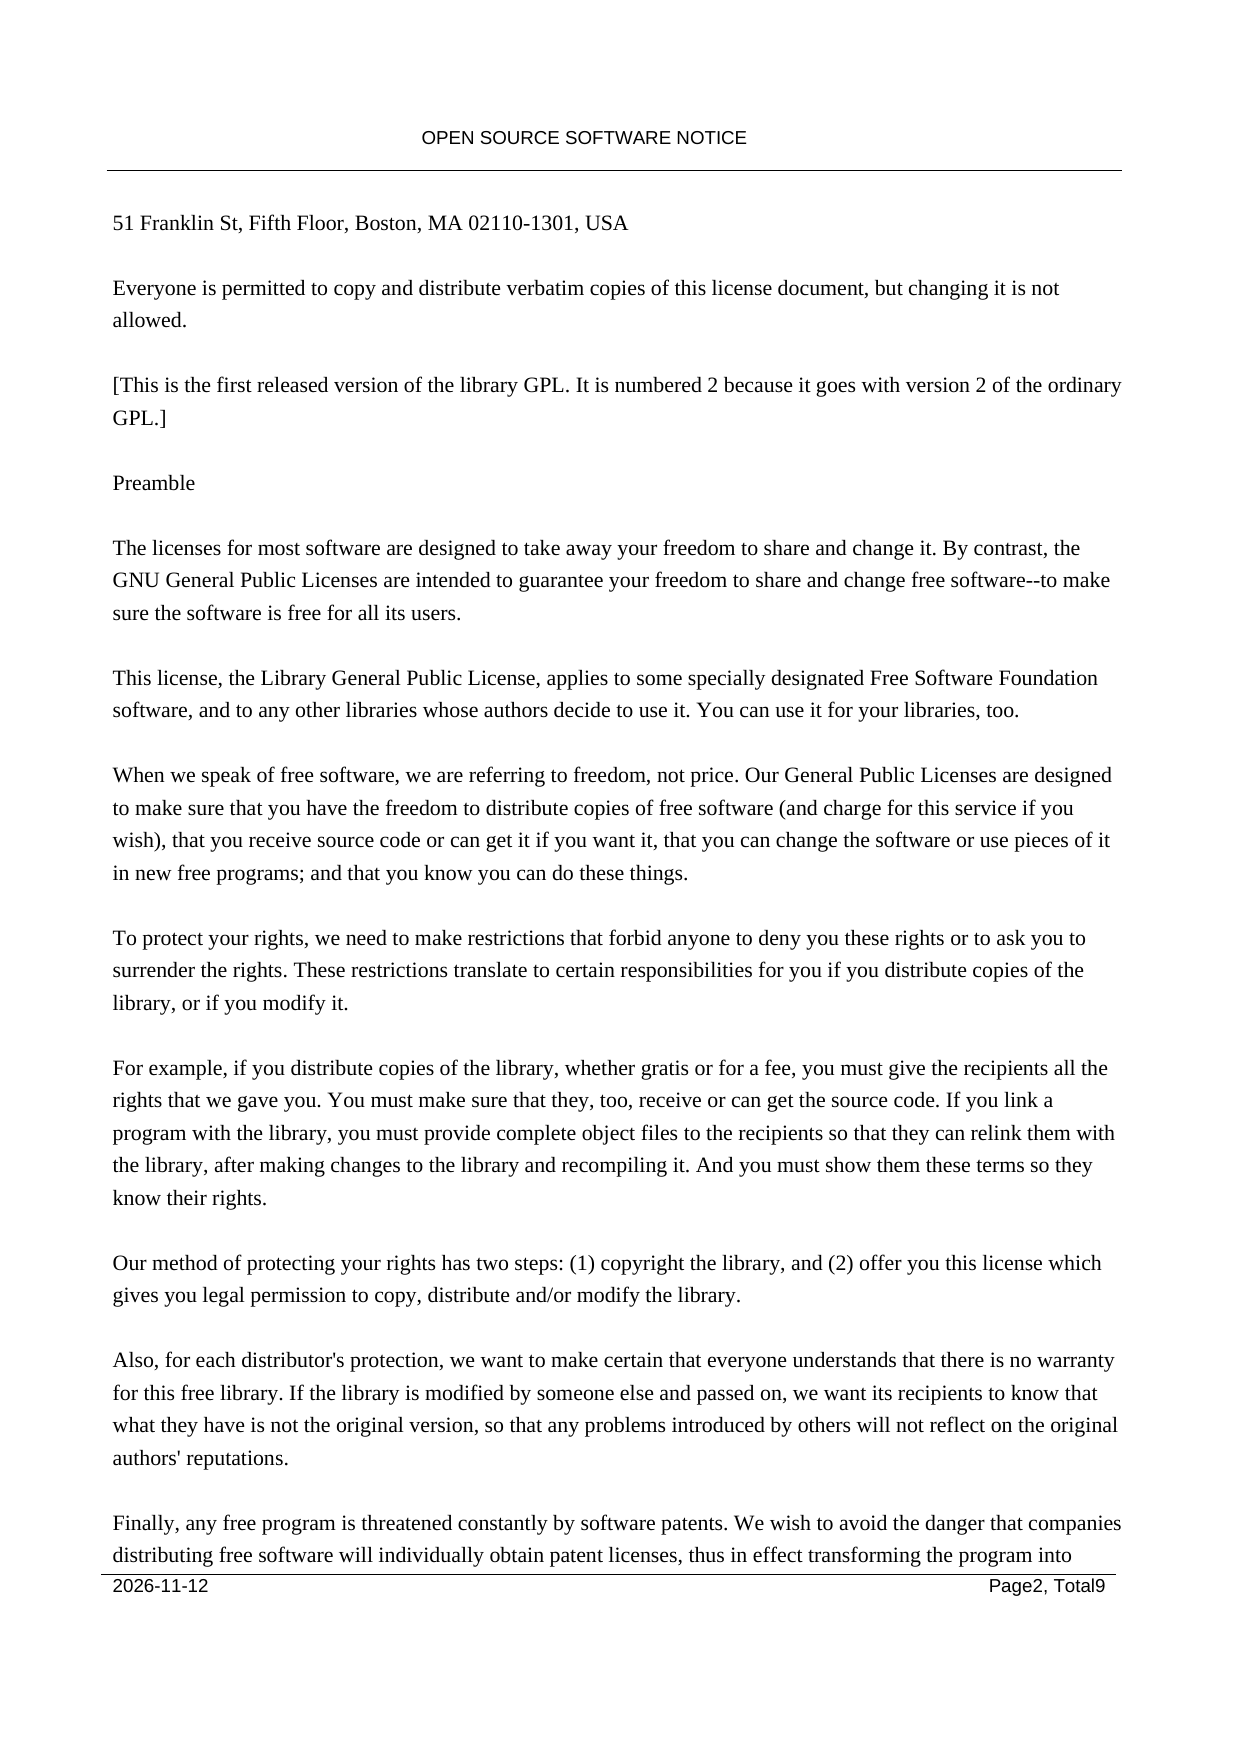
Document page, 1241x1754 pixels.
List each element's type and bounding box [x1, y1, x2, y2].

text [112, 206, 1128, 1571]
